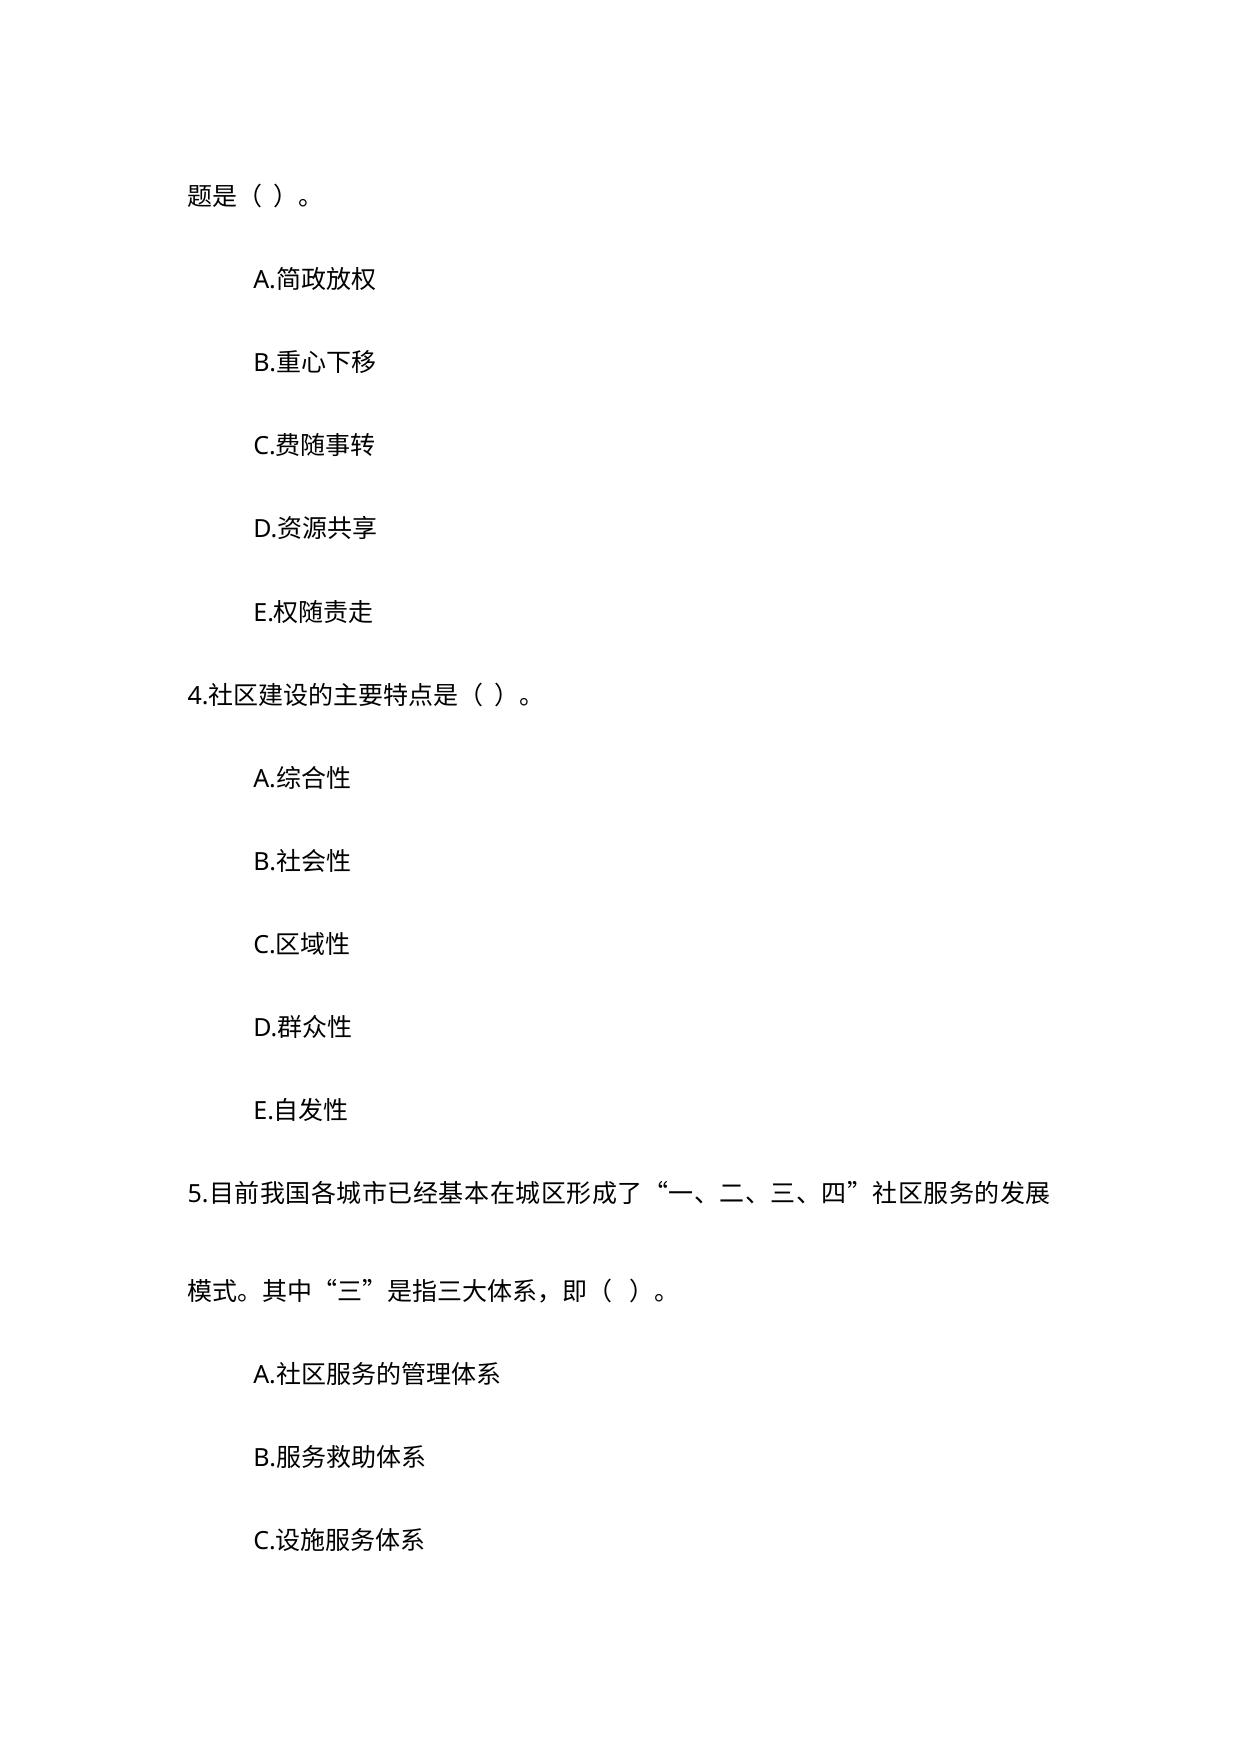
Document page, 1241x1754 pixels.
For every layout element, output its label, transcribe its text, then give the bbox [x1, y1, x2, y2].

list A.简政放权 [253, 245, 1053, 310]
list C.设施服务体系 [253, 1506, 1053, 1571]
list D.群众性 [253, 993, 1053, 1058]
list C.费随事转 [253, 411, 1053, 476]
list B.社会性 [253, 827, 1053, 892]
list E.自发性 [253, 1076, 1053, 1141]
list D.资源共享 [253, 494, 1053, 559]
list B.服务救助体系 [253, 1423, 1053, 1488]
list 5.目前我国各城市已经基本在城区形成了“一、二、三、四”社区服务的发展模式。其中“三”是指三大体系，即（ ）。 [187, 1159, 1053, 1322]
list 4.社区建设的主要特点是（ ）。 [187, 661, 1053, 726]
list E.权随责走 [253, 578, 1053, 643]
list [187, 162, 1053, 227]
list A.社区服务的管理体系 [253, 1340, 1053, 1405]
list C.区域性 [253, 910, 1053, 975]
list A.综合性 [253, 744, 1053, 809]
list B.重心下移 [253, 328, 1053, 393]
